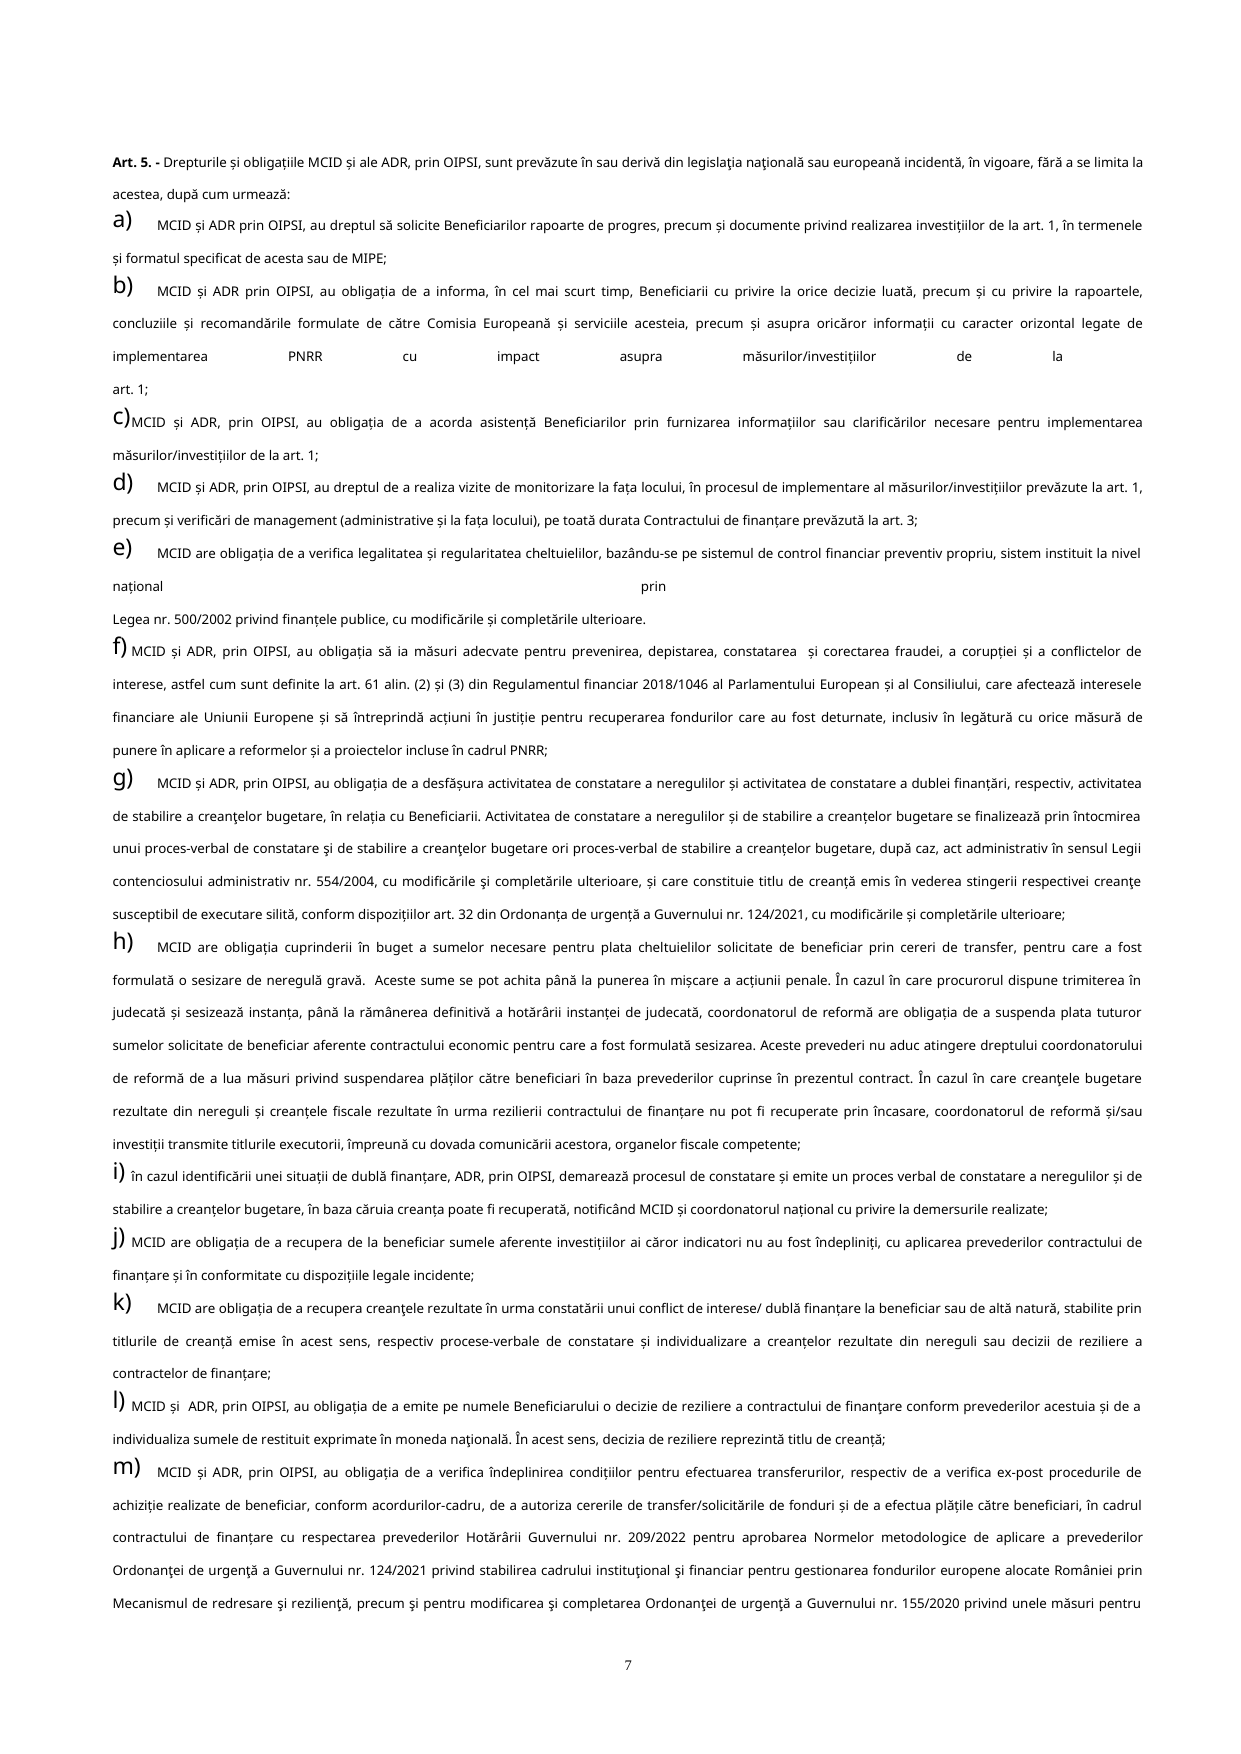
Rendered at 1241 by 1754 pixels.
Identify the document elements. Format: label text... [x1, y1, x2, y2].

list u dreptul să solicite Beneficiarilor rapoarte de progres, precum și documente privind realizarea investițiilor de la art. 1, în termenele și formatul specificat de acesta sau de MIPE; [112, 203, 1144, 267]
list în cazul identificării unei situații de dublă finanțare, ADR, prin OIPSI, demarează procesul de constatare și emite un proces verbal de constatare a neregulilor și de stabilire a creanțelor bugetare, în baza căruia creanța poate fi recuperată, notificând MCID și coordonatorul național cu privire la demersurile realizate; [112, 1155, 1144, 1219]
list MCID ADR, prin OIPSI, au obligația de a emite pe numele Beneficiarului o decizie de reziliere a contractului de finanţare conform prevederilor acestuia și de a individualiza sumele de restituit exprimate în moneda naţională. În acest sens, decizia de reziliere reprezintă titlu de creanță; [112, 1384, 1144, 1448]
list MCID are obligația cuprinderii în buget a sumelor necesare pentru plata cheltuielilor solicitate de beneficiar prin cereri de transfer, pentru care a fost formulată o sesizare de neregulă gravă. Aceste sume se pot achita până la punerea în mișcare a acțiunii penale. În cazul în care procurorul dispune trimiterea în judecată și sesizează instanța, până la rămânerea definitivă a hotărârii instanței de judecată, coordonatorul de reformă are obligația de a suspenda plata tuturor sumelor solicitate de beneficiar aferente contractului economic pentru care a fost formulată sesizarea. Aceste prevederi nu aduc atingere dreptului coordonatorului de reformă de a lua măsuri privind suspendarea plăților către beneficiari în baza prevederilor cuprinse în prezentul contract. În cazul în care creanţele bugetare rezultate din nereguli și creanțele fiscale rezultate în urma rezilierii contractului de finanțare nu pot fi recuperate prin încasare, coordonatorul de reformă și/sau investiții transmite titlurile executorii, împreună cu dovada comunicării acestora, organelor fiscale competente; [112, 925, 1144, 1153]
list u obligația de a informa, în cel mai scurt timp, Beneficiarii cu privire la orice decizie luată, precum și cu privire la rapoartele, concluziile și recomandările formulate de către Comisia Europeană și serviciile acesteia, precum și asupra oricăror informații cu caracter orizontal legate de implementarea PNRR cu impact asupra măsurilor/investițiilor de la art. 1; [112, 269, 1144, 398]
list ADR, prin OIPSI, au obligația de a acorda asistență Beneficiarilor prin furnizarea informațiilor sau clarificărilor necesare pentru implementarea măsurilor/investițiilor de la art. 1; [112, 400, 1144, 464]
list MCID are obligația de a recupera creanţele rezultate în urma constatării unui conflict de interese/ dublă finanțare la beneficiar sau de altă natură, stabilite prin titlurile de creanță emise în acest sens, respectiv procese-verbale de constatare și individualizare a creanțelor rezultate din nereguli sau decizii de reziliere a contractelor de finanțare; [112, 1286, 1144, 1383]
text Art. 5. - ale ADR, prin OIPSI, sunt prevăzute în sau derivă din legislaţia naţională sau europeană incidentă, în vigoare, fără a se limita la acestea, după cum urmează: [112, 141, 1144, 203]
list MCID are obligația de a recupera de la beneficiar sumele aferente investițiilor ai căror indicatori nu au fost îndepliniți, cu aplicarea prevederilor contractului de finanțare și în conformitate cu dispozițiile legale incidente; [112, 1220, 1144, 1284]
list ADR, prin OIPSI, au dreptul de a realiza vizite de monitorizare la fața locului, în procesul de implementare al măsurilor/investițiilor prevăzute la art. 1, precum și verificări de management (administrative și la fața locului), pe toată durata Contractului de finanțare prevăzută la art. 3; [112, 466, 1144, 530]
list ADR, prin OIPSI, au obligația de a desfășura activitatea de constatare a neregulilor și activitatea de constatare a dublei finanțări, respectiv, activitatea de stabilire a creanţelor bugetare, în relația cu Beneficiarii. Activitatea de constatare a neregulilor și de stabilire a creanțelor bugetare se finalizează prin întocmirea unui proces-verbal de constatare şi de stabilire a creanţelor bugetare ori proces-verbal de stabilire a creanțelor bugetare, după caz, act administrativ în sensul Legii contenciosului administrativ nr. 554/2004, cu modificările şi completările ulterioare, și care constituie titlu de creanță emis în vederea stingerii respectivei creanţe susceptibil de executare silită, conform dispozițiilor art. 32 din Ordonanța de urgență a Guvernului nr. 124/2021, cu modificările și completările ulterioare; [112, 761, 1144, 923]
list MCID are obligația de a verifica legalitatea și regularitatea cheltuielilor, bazându-se pe sistemul de control financiar preventiv propriu, sistem instituit la nivel național prin Legea nr. 500/2002 privind finanțele publice, cu modificările și completările ulterioare. [112, 531, 1144, 628]
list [112, 1450, 1144, 1612]
list u obligația să ia măsuri adecvate pentru prevenirea, depistarea, constatarea și corectarea fraudei, a corupției și a conflictelor de interese, astfel cum sunt definite la art. 61 alin. (2) și (3) din Regulamentul financiar 2018/1046 al Parlamentului European și al Consiliului, care afectează interesele financiare ale Uniunii Europene și să întreprindă acțiuni în justiție pentru recuperarea fondurilor care au fost deturnate, inclusiv în legătură cu orice măsură de punere în aplicare a reformelor și a proiectelor incluse în cadrul PNRR; [112, 630, 1144, 759]
